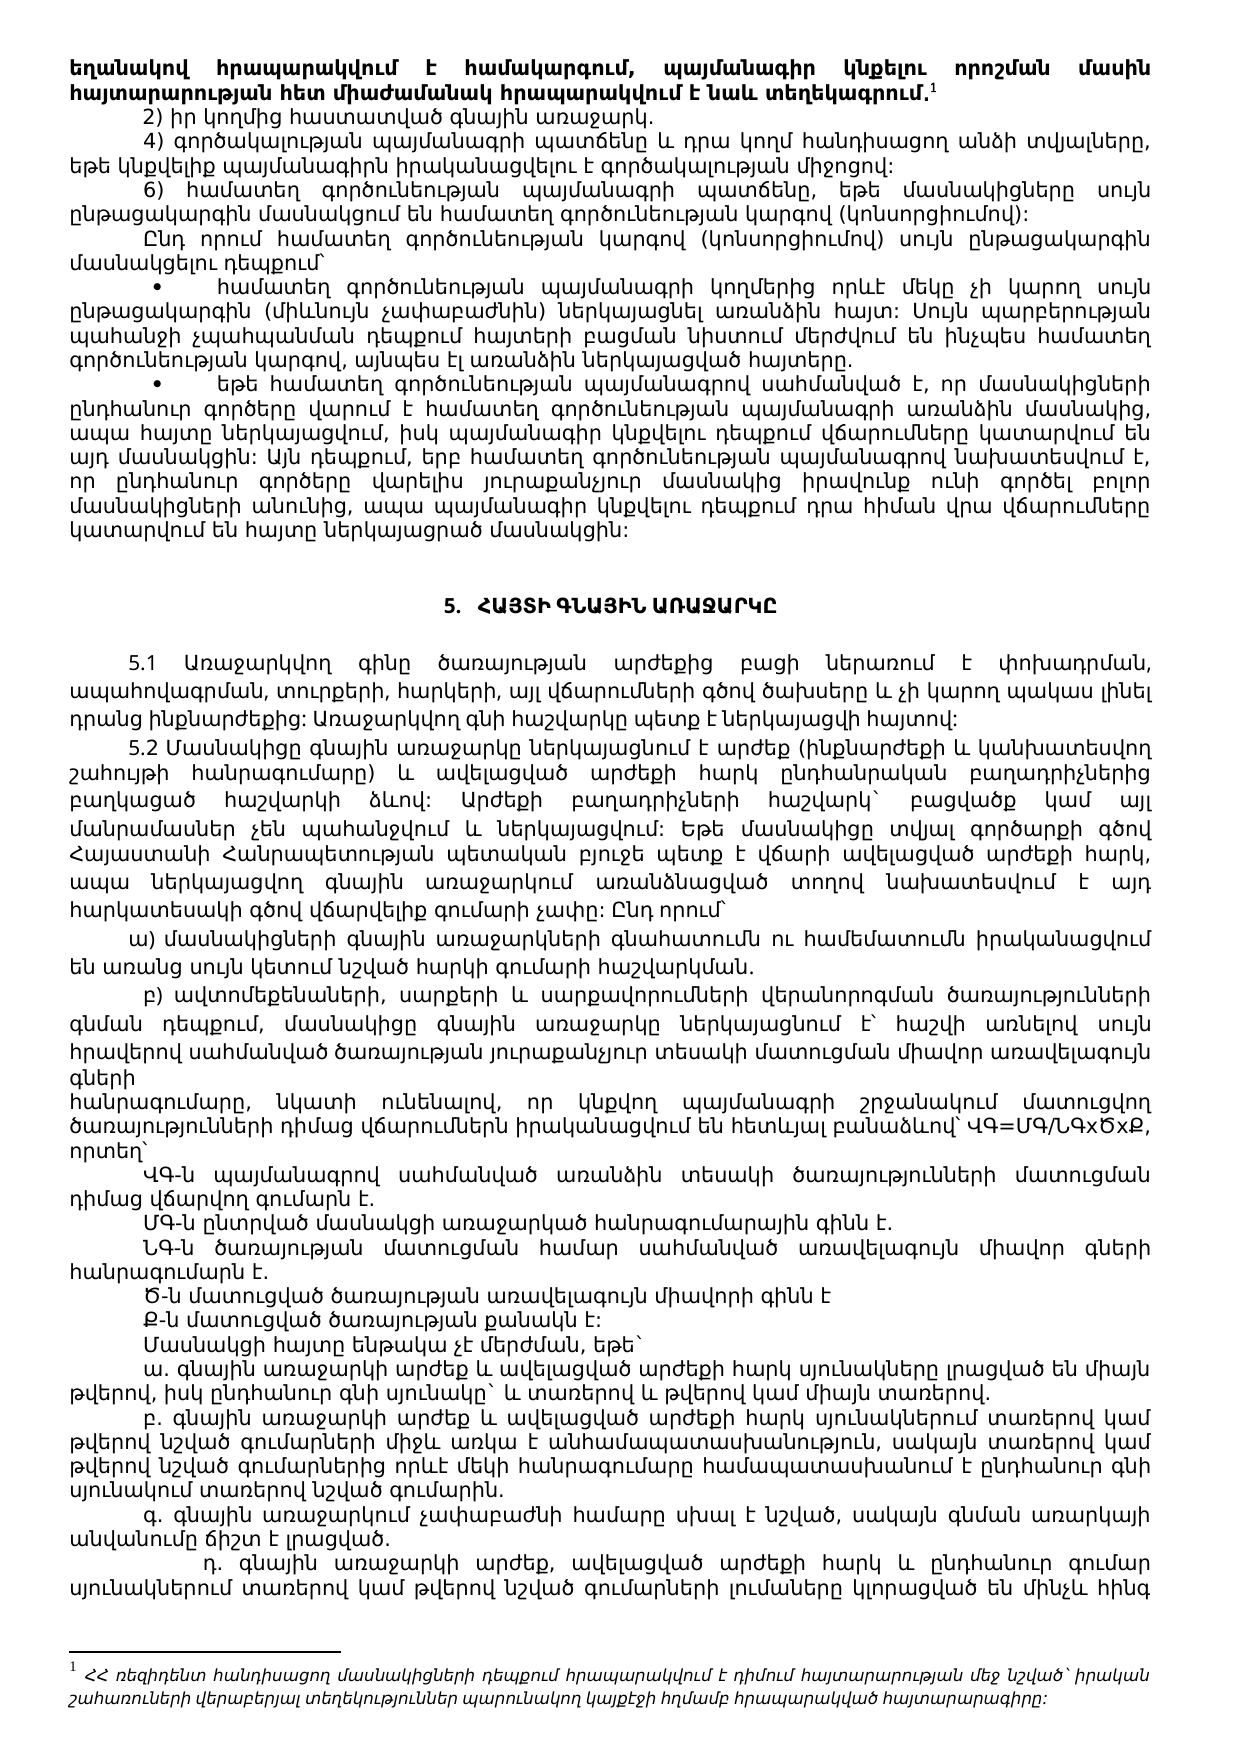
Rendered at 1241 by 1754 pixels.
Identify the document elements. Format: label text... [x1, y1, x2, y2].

text 5.1 Առաջարկվող գինը ծառայության արժեքից բացի ներառում է փոխադրման, ապահովագրման, տուրքերի, հարկերի, այլ վճարումների գծով ծախսերը և չի կարող պակաս լինել դրանց ինքնարժեքից: Առաջարկվող գնի հաշվարկը պետք է ներկայացվի հայտով: [69, 648, 1152, 733]
text Ընդ որում համատեղ գործունեության կարգով (կոնսորցիումով) սույն ընթացակարգին մասնակցելու դեպքում՝ [69, 227, 1152, 275]
text բ. գնային առաջարկի արժեք և ավելացված արժեքի հարկ սյունակներում տառերով կամ թվերով նշված գումարների միջև առկա է անհամապատասխանություն, սակայն տառերով կամ թվերով նշված գումարներից որևէ մեկի հանրագումարը համապատասխանում է ընդհանուր գնի սյունակում տառերով նշված գումարին. [69, 1406, 1152, 1503]
text ՄԳ-ն ընտրված մասնակցի առաջարկած հանրագումարային գինն է. [69, 1211, 1152, 1236]
text 6) համատեղ գործունեության պայմանագրի պատճենը, եթե մասնակիցները սույն ընթացակարգին մասնակցում են համատեղ գործունեության կարգով (կոնսորցիումով): [69, 178, 1152, 227]
text ՆԳ-ն ծառայության մատուցման համար սահմանված առավելագույն միավոր գների հանրագումարն է. [69, 1236, 1152, 1284]
text ա) մասնակիցների գնային առաջարկների գնահատումն ու համեմատումն իրականացվում են առանց սույն կետում նշված հարկի գումարի հաշվարկման. [69, 924, 1152, 981]
text Ք-ն մատուցված ծառայության քանակն է: [69, 1308, 1152, 1333]
list եթե համատեղ գործունեության պայմանագրով սահմանված է, որ մասնակիցների ընդհանուր գործերը վարում է համատեղ գործունեության պայմանագրի առանձին մասնակից, ապա հայտը ներկայացվում, իսկ պայմանագիր կնքվելու դեպքում վճարումները կատարվում են այդ մասնակցին: Այն դեպքում, երբ համատեղ գործունեության պայմանագրով նախատեսվում է, որ ընդհանուր գործերը վարելիս յուրաքանչյուր մասնակից իրավունք ունի գործել բոլոր մասնակիցների անունից, ապա պայմանագիր կնքվելու դեպքում դրա հիման վրա վճարումները կատարվում են հայտը ներկայացրած մասնակցին: [69, 372, 1152, 542]
text Ծ-ն մատուցված ծառայության առավելագույն միավորի գինն է [69, 1284, 1152, 1308]
text 5.2 Մասնակիցը գնային առաջարկը ներկայացնում է արժեք (ինքնարժեքի և կանխատեսվող շահույթի հանրագումարը) և ավելացված արժեքի հարկ ընդհանրական բաղադրիչներից բաղկացած հաշվարկի ձևով: Արժեքի բաղադրիչների հաշվարկ` բացվածք կամ այլ մանրամասներ չեն պահանջվում և ներկայացվում: Եթե մասնակիցը տվյալ գործարքի գծով Հայաստանի Հանրապետության պետական բյուջե պետք է վճարի ավելացված արժեքի հարկ, ապա ներկայացվող գնային առաջարկում առանձնացված տողով նախատեսվում է այդ հարկատեսակի գծով վճարվելիք գումարի չափը: Ընդ որում՝ [69, 733, 1152, 924]
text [69, 56, 1152, 105]
text 2) իր կողմից հաստատված գնային առաջարկ. [69, 105, 1152, 129]
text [69, 1551, 1152, 1600]
list համատեղ գործունեության պայմանագրի կողմերից որևէ մեկը չի կարող սույն ընթացակարգին (միևնույն չափաբաժնին) ներկայացնել առանձին հայտ: Սույն պարբերության պահանջի չպահպանման դեպքում հայտերի բացման նիստում մերժվում են ինչպես համատեղ գործունեության կարգով, այնպես էլ առանձին ներկայացված հայտերը. [69, 275, 1152, 372]
text 5. ՀԱՅՏԻ ԳՆԱՅԻՆ ԱՌԱՋԱՐԿԸ [69, 591, 1152, 619]
text բ) ավտոմեքենաների, սարքերի և սարքավորումների վերանորոգման ծառայությունների գնման դեպքում, մասնակիցը գնային առաջարկը ներկայացնում է՝ հաշվի առնելով սույն հրավերով սահմանված ծառայության յուրաքանչյուր տեսակի մատուցման միավոր առավելագույն գների հանրագումարը, նկատի ունենալով, որ կնքվող պայմանագրի շրջանակում մատուցվող ծառայությունների դիմաց վճարումներն իրականացվում են հետևյալ բանաձևով՝ ՎԳ=ՄԳ/ՆԳxԾxՔ, որտեղ՝ [69, 981, 1152, 1163]
text գ. գնային առաջարկում չափաբաժնի համարը սխալ է նշված, սակայն գնման առարկայի անվանումը ճիշտ է լրացված. [69, 1503, 1152, 1551]
text ՎԳ-ն պայմանագրով սահմանված առանձին տեսակի ծառայությունների մատուցման դիմաց վճարվող գումարն է. [69, 1163, 1152, 1211]
text ա. գնային առաջարկի արժեք և ավելացված արժեքի հարկ սյունակները լրացված են միայն թվերով, իսկ ընդհանուր գնի սյունակը` և տառերով և թվերով կամ միայն տառերով. [69, 1357, 1152, 1406]
text 4) գործակալության պայմանագրի պատճենը և դրա կողմ հանդիսացող անձի տվյալները, եթե կնքվելիք պայմանագիրն իրականացվելու է գործակալության միջոցով: [69, 129, 1152, 178]
text Մասնակցի հայտը ենթակա չէ մերժման, եթե` [69, 1333, 1152, 1357]
